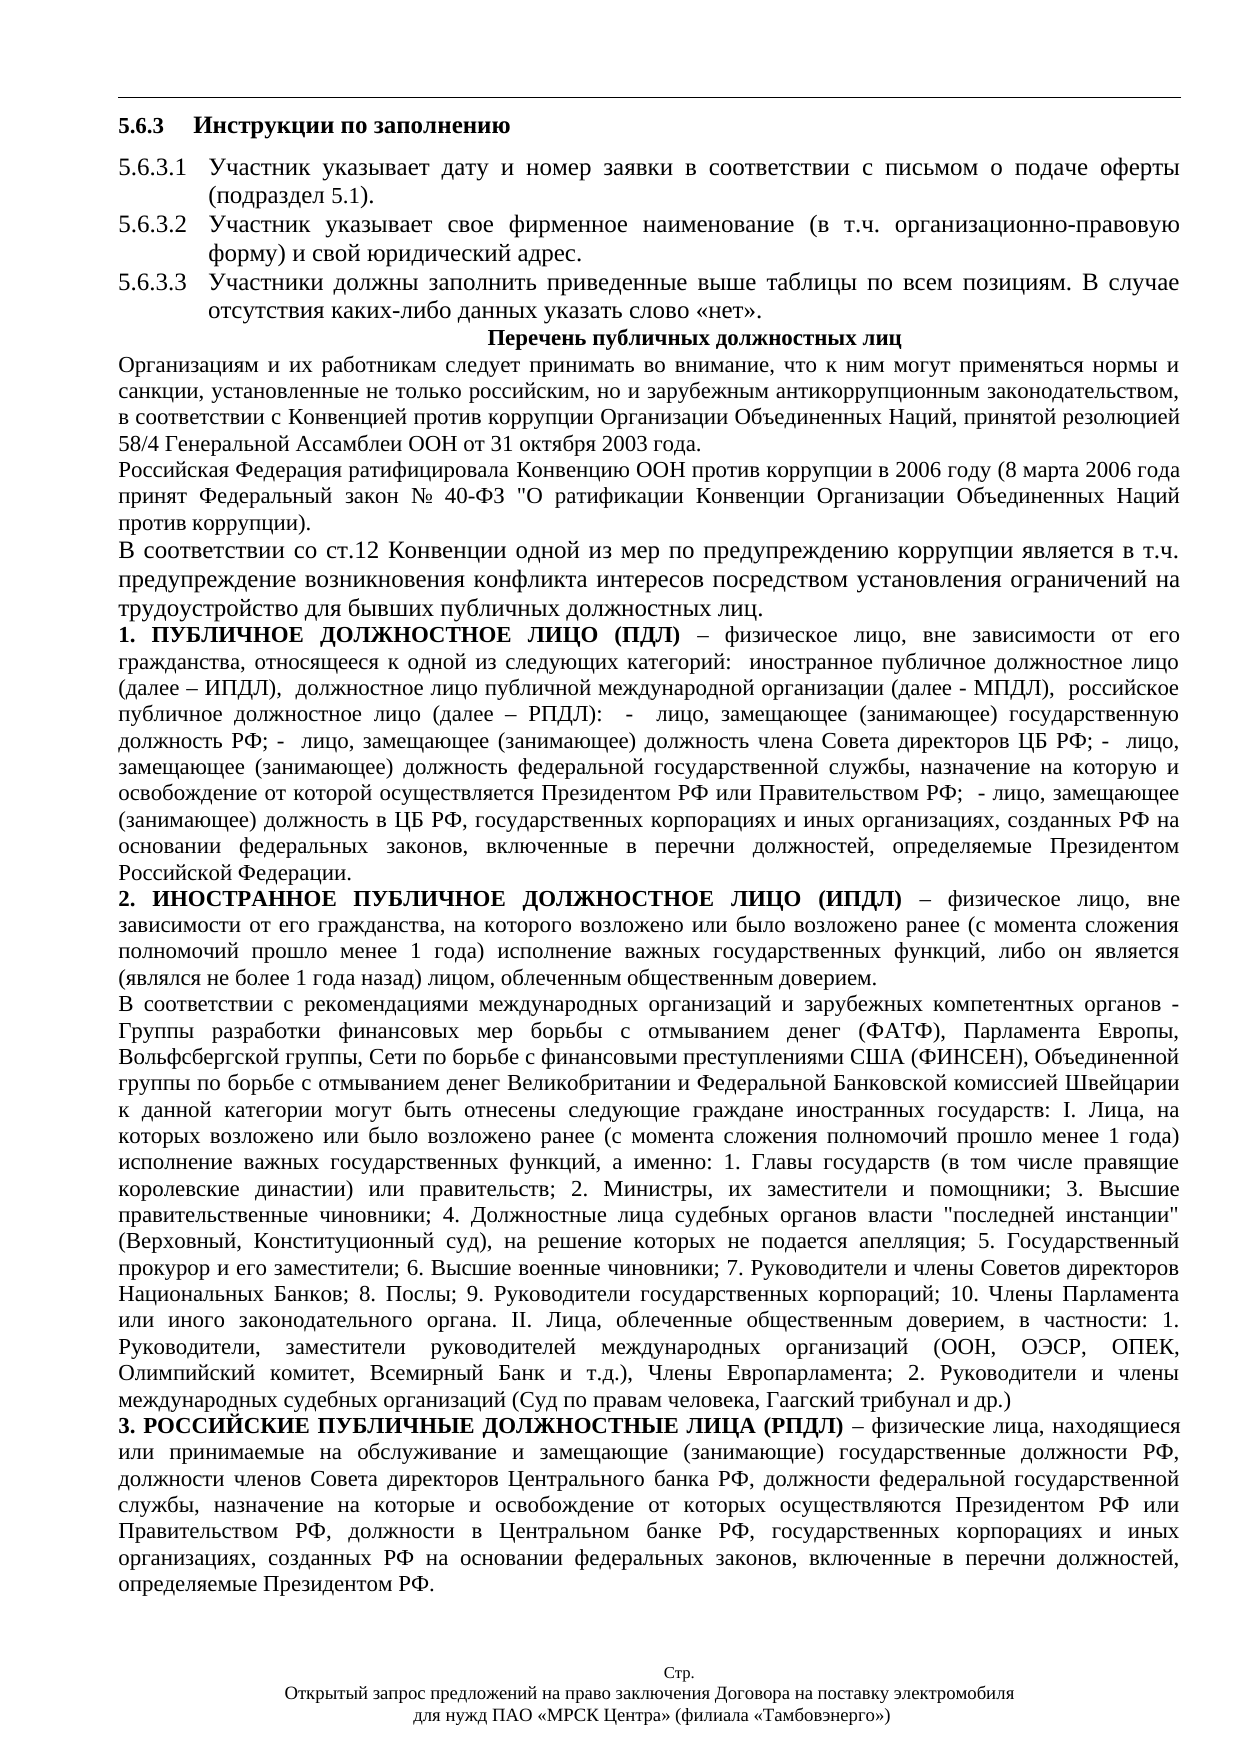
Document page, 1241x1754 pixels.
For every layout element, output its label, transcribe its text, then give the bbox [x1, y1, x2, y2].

text В соответствии с рекомендациями международных организаций и зарубежных компетентных органов - Группы разработки финансовых мер борьбы с отмыванием денег (ФАТФ), Парламента Европы, Вольфсбергской группы, Сети по борьбе с финансовыми преступлениями США (ФИНСЕН), Объединенной группы по борьбе с отмыванием денег Великобритании и Федеральной Банковской комиссией Швейцарии к данной категории могут быть отнесены следующие граждане иностранных государств: I. Лица, на которых возложено или было возложено ранее (с момента сложения полномочий прошло менее 1 года) исполнение важных государственных функций, а именно: 1. Главы государств (в том числе правящие королевские династии) или правительств; 2. Министры, их заместители и помощники; 3. Высшие правительственные чиновники; 4. Должностные лица судебных органов власти "последней инстанции" (Верховный, Конституционный суд), на решение которых не подается апелляция; 5. Государственный прокурор и его заместители; 6. Высшие военные чиновники; 7. Руководители и члены Советов директоров Национальных Банков; 8. Послы; 9. Руководители государственных корпораций; 10. Члены Парламента или иного законодательного органа. II. Лица, облеченные общественным доверием, в частности: 1. Руководители, заместители руководителей международных организаций (ООН, ОЭСР, ОПЕК, Олимпийский комитет, Всемирный Банк и т.д.), Члены Европарламента; 2. Руководители и члены международных судебных организаций (Суд по правам человека, Гаагский трибунал и др.) [118, 990, 1181, 1412]
subtitle Инструкции по заполнению [118, 111, 1181, 139]
text 1. ПУБЛИЧНОЕ ДОЛЖНОСТНОЕ ЛИЦО (ПДЛ) – физическое лицо, вне зависимости от его гражданства, относящееся к одной из следующих категорий: иностранное публичное должностное лицо (далее – ИПДЛ), должностное лицо публичной международной организации (далее - МПДЛ), российское публичное должностное лицо (далее – РПДЛ): - лицо, замещающее (занимающее) государственную должность РФ; - лицо, замещающее (занимающее) должность члена Совета директоров ЦБ РФ; - лицо, замещающее (занимающее) должность федеральной государственной службы, назначение на которую и освобождение от которой осуществляется Президентом РФ или Правительством РФ; - лицо, замещающее (занимающее) должность в ЦБ РФ, государственных корпорациях и иных организациях, созданных РФ на основании федеральных законов, включенные в перечни должностей, определяемые Президентом Российской Федерации. [118, 621, 1181, 885]
text 2. ИНОСТРАННОЕ ПУБЛИЧНОЕ ДОЛЖНОСТНОЕ ЛИЦО (ИПДЛ) – физическое лицо, вне зависимости от его гражданства, на которого возложено или было возложено ранее (с момента сложения полномочий прошло менее 1 года) исполнение важных государственных функций, либо он является (являлся не более 1 года назад) лицом, облеченным общественным доверием. [118, 885, 1181, 990]
text Российская Федерация ратифицировала Конвенцию ООН против коррупции в 2006 году (8 марта 2006 года принят Федеральный закон № 40-ФЗ "О ратификации Конвенции Организации Объединенных Наций против коррупции). [118, 456, 1181, 535]
list Перечень публичных должностных лиц [208, 324, 1181, 351]
text В соответствии со ст.12 Конвенции одной из мер по предупреждению коррупции является в т.ч. предупреждение возникновения конфликта интересов посредством установления ограничений на трудоустройство для бывших публичных должностных лиц. [118, 535, 1181, 621]
text Организациям и их работникам следует принимать во внимание, что к ним могут применяться нормы и санкции, установленные не только российским, но и зарубежным антикоррупционным законодательством, в соответствии с Конвенцией против коррупции Организации Объединенных Наций, принятой резолюцией 58/4 Генеральной Ассамблеи ООН от 31 октября 2003 года. [118, 351, 1181, 456]
list Участники должны заполнить приведенные выше таблицы по всем позициям. В случае отсутствия каких-либо данных указать слово «нет». [118, 267, 1181, 324]
list Участник указывает свое фирменное наименование (в т.ч. организационно-правовую форму) и свой юридический адрес. [118, 209, 1181, 267]
text 3. РОССИЙСКИЕ ПУБЛИЧНЫЕ ДОЛЖНОСТНЫЕ ЛИЦА (РПДЛ) – физические лица, находящиеся или принимаемые на обслуживание и замещающие (занимающие) государственные должности РФ, должности членов Совета директоров Центрального банка РФ, должности федеральной государственной службы, назначение на которые и освобождение от которых осуществляются Президентом РФ или Правительством РФ, должности в Центральном банке РФ, государственных корпорациях и иных организациях, созданных РФ на основании федеральных законов, включенные в перечни должностей, определяемые Президентом РФ. [118, 1412, 1181, 1596]
list Участник указывает дату и номер заявки в соответствии с письмом о подаче оферты (подраздел 5.1). [118, 152, 1181, 209]
